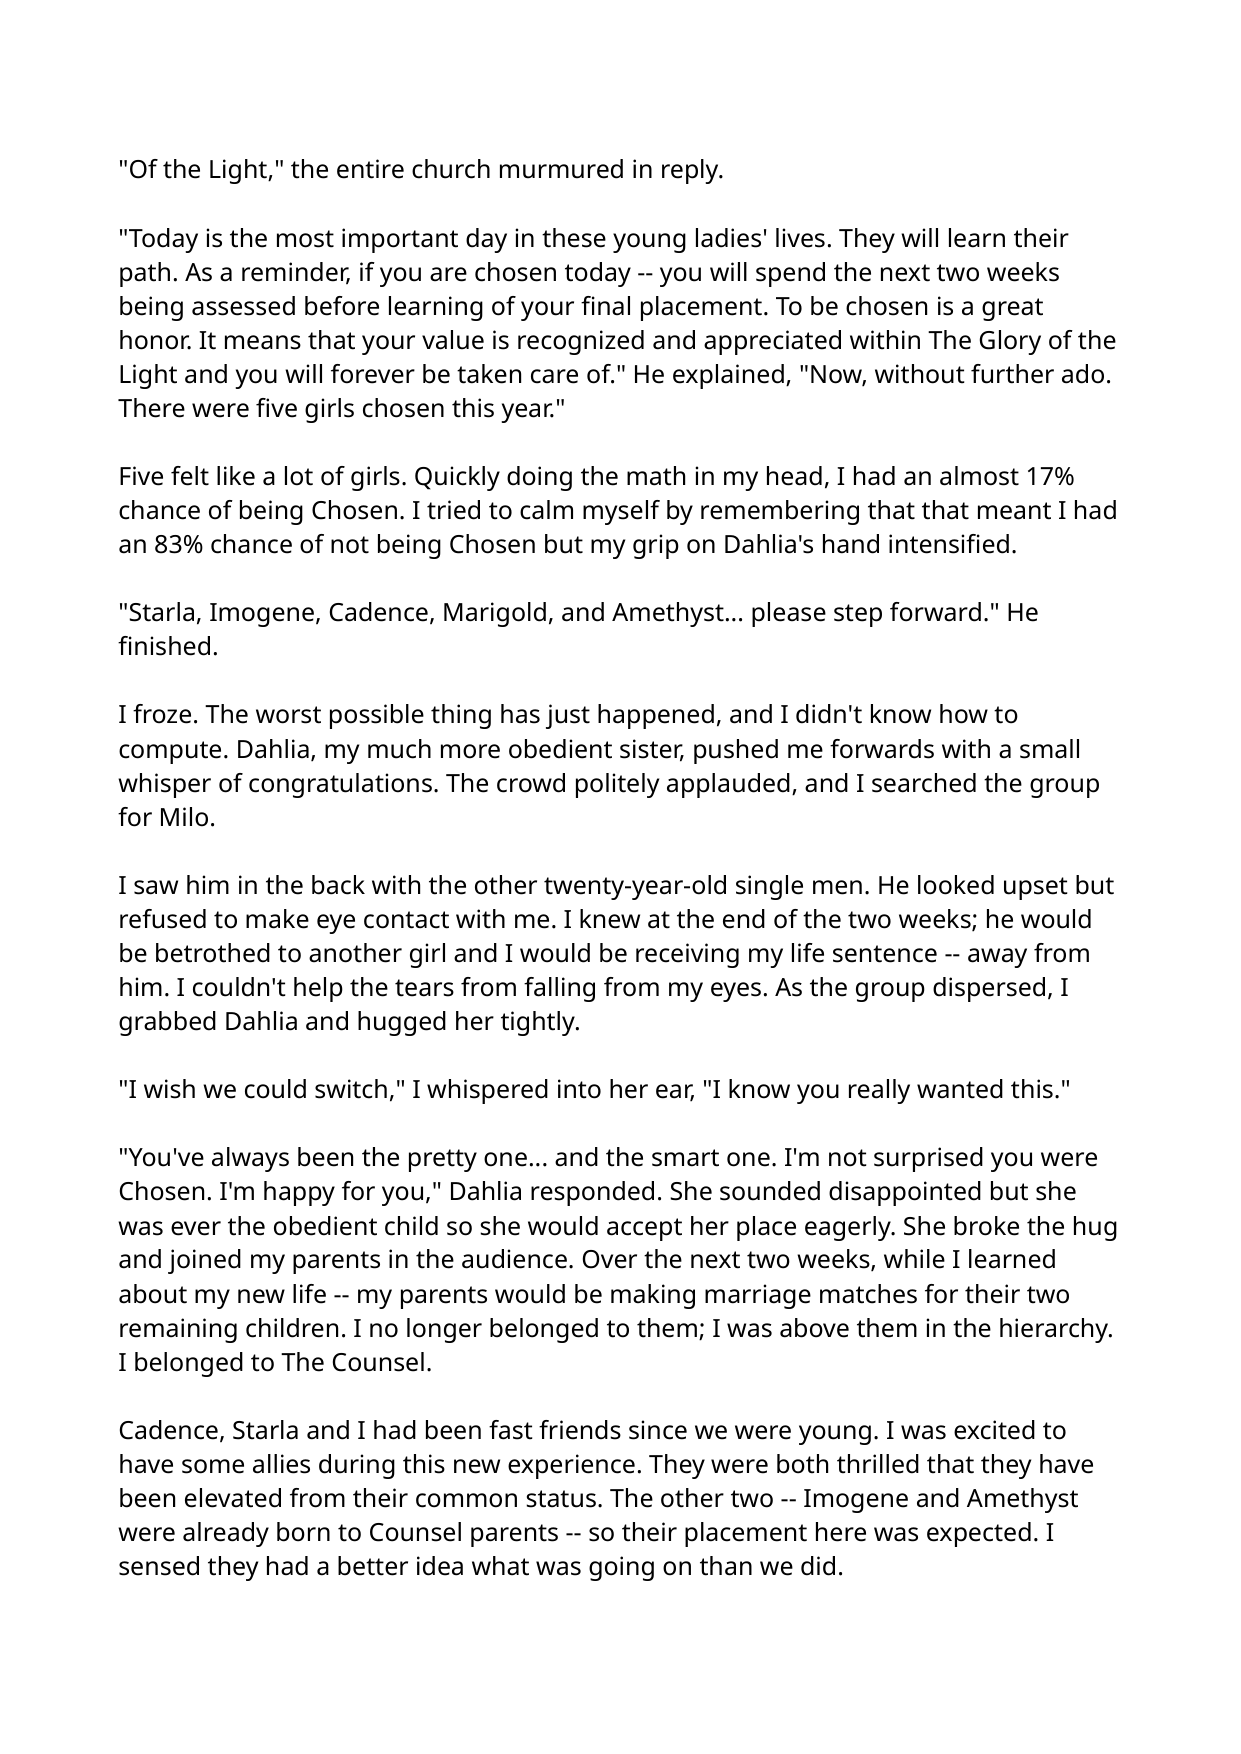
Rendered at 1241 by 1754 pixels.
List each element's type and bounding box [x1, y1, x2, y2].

text [118, 118, 1122, 1617]
